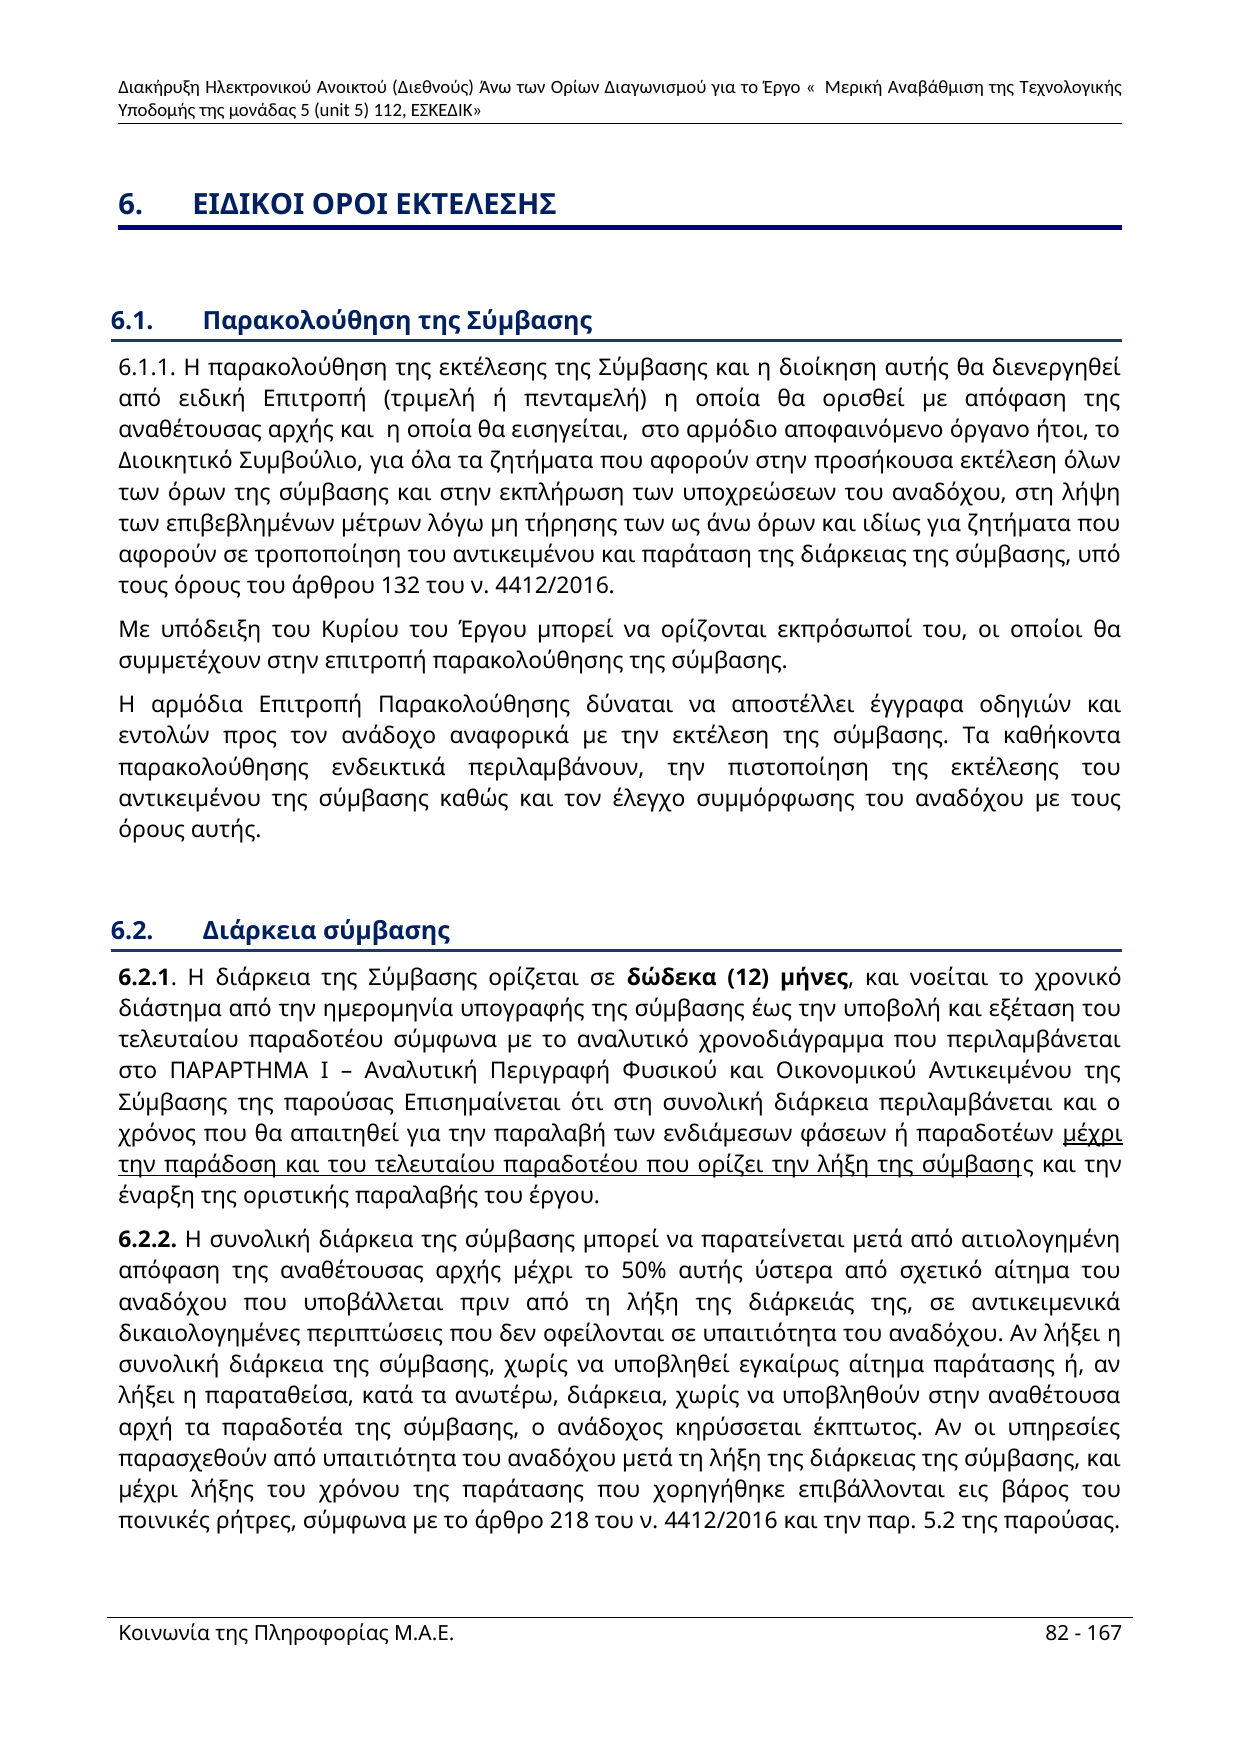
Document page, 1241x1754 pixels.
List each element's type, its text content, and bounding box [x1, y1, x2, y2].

text Η αρμόδια Επιτροπή Παρακολούθησης δύναται να αποστέλλει έγγραφα οδηγιών και εντολών προς τον ανάδοχο αναφορικά με την εκτέλεση της σύμβασης. Τα καθήκοντα παρακολούθησης ενδεικτικά περιλαμβάνουν, την πιστοποίηση της εκτέλεσης του αντικειμένου της σύμβασης καθώς και τον έλεγχο συμμόρφωσης του αναδόχου με τους όρους αυτής. [118, 688, 1122, 844]
text 6.2.1. Η διάρκεια της Σύμβασης ορίζεται σε δώδεκα (12) μήνες, και νοείται το χρονικό διάστημα από την ημερομηνία υπογραφής της σύμβασης έως την υποβολή και εξέταση του τελευταίου παραδοτέου σύμφωνα με το αναλυτικό χρονοδιάγραμμα που περιλαμβάνεται στο ΠΑΡΑΡΤΗΜΑ Ι – Αναλυτική Περιγραφή Φυσικού και Οικονομικού Αντικειμένου της Σύμβασης της παρούσας Επισημαίνεται ότι στη συνολική διάρκεια περιλαμβάνεται και ο χρόνος που θα απαιτηθεί για την παραλαβή των ενδιάμεσων φάσεων ή παραδοτέων μέχρι την παράδοση και του τελευταίου παραδοτέου που ορίζει την λήξη της σύμβασης και την έναρξη της οριστικής παραλαβής του έργου. [118, 961, 1122, 1211]
text Με υπόδειξη του Κυρίου του Έργου μπορεί να ορίζονται εκπρόσωποί του, οι οποίοι θα συμμετέχουν στην επιτροπή παρακολούθησης της σύμβασης. [118, 613, 1122, 676]
text 6.2.2. Η συνολική διάρκεια της σύμβασης μπορεί να παρατείνεται μετά από αιτιολογημένη απόφαση της αναθέτουσας αρχής μέχρι το 50% αυτής ύστερα από σχετικό αίτημα του αναδόχου που υποβάλλεται πριν από τη λήξη της διάρκειάς της, σε αντικειμενικά δικαιολογημένες περιπτώσεις που δεν οφείλονται σε υπαιτιότητα του αναδόχου. Αν λήξει η συνολική διάρκεια της σύμβασης, χωρίς να υποβληθεί εγκαίρως αίτημα παράτασης ή, αν λήξει η παραταθείσα, κατά τα ανωτέρω, διάρκεια, χωρίς να υποβληθούν στην αναθέτουσα αρχή τα παραδοτέα της σύμβασης, ο ανάδοχος κηρύσσεται έκπτωτος. Αν οι υπηρεσίες παρασχεθούν από υπαιτιότητα του αναδόχου μετά τη λήξη της διάρκειας της σύμβασης, και μέχρι λήξης του χρόνου της παράτασης που χορηγήθηκε επιβάλλονται εις βάρος του ποινικές ρήτρες, σύμφωνα με το άρθρο 218 του ν. 4412/2016 και την παρ. 5.2 της παρούσας. [118, 1223, 1122, 1536]
subtitle Διάρκεια σύμβασης [111, 913, 1122, 949]
subtitle ΕΙΔΙΚΟΙ ΟΡΟΙ ΕΚΤΕΛΕΣΗΣ [118, 183, 1122, 225]
text 6.1.1. Η παρακολούθηση της εκτέλεσης της Σύμβασης και η διοίκηση αυτής θα διενεργηθεί από ειδική Επιτροπή (τριμελή ή πενταμελή) η οποία θα ορισθεί με απόφαση της αναθέτουσας αρχής και η οποία θα εισηγείται, στο αρμόδιο αποφαινόμενο όργανο ήτοι, το Διοικητικό Συμβούλιο, για όλα τα ζητήματα που αφορούν στην προσήκουσα εκτέλεση όλων των όρων της σύμβασης και στην εκπλήρωση των υποχρεώσεων του αναδόχου, στη λήψη των επιβεβλημένων μέτρων λόγω μη τήρησης των ως άνω όρων και ιδίως για ζητήματα που αφορούν σε τροποποίηση του αντικειμένου και παράταση της διάρκειας της σύμβασης, υπό τους όρους του άρθρου 132 του ν. 4412/2016. [118, 351, 1122, 601]
subtitle Παρακολούθηση της Σύμβασης [111, 303, 1122, 339]
